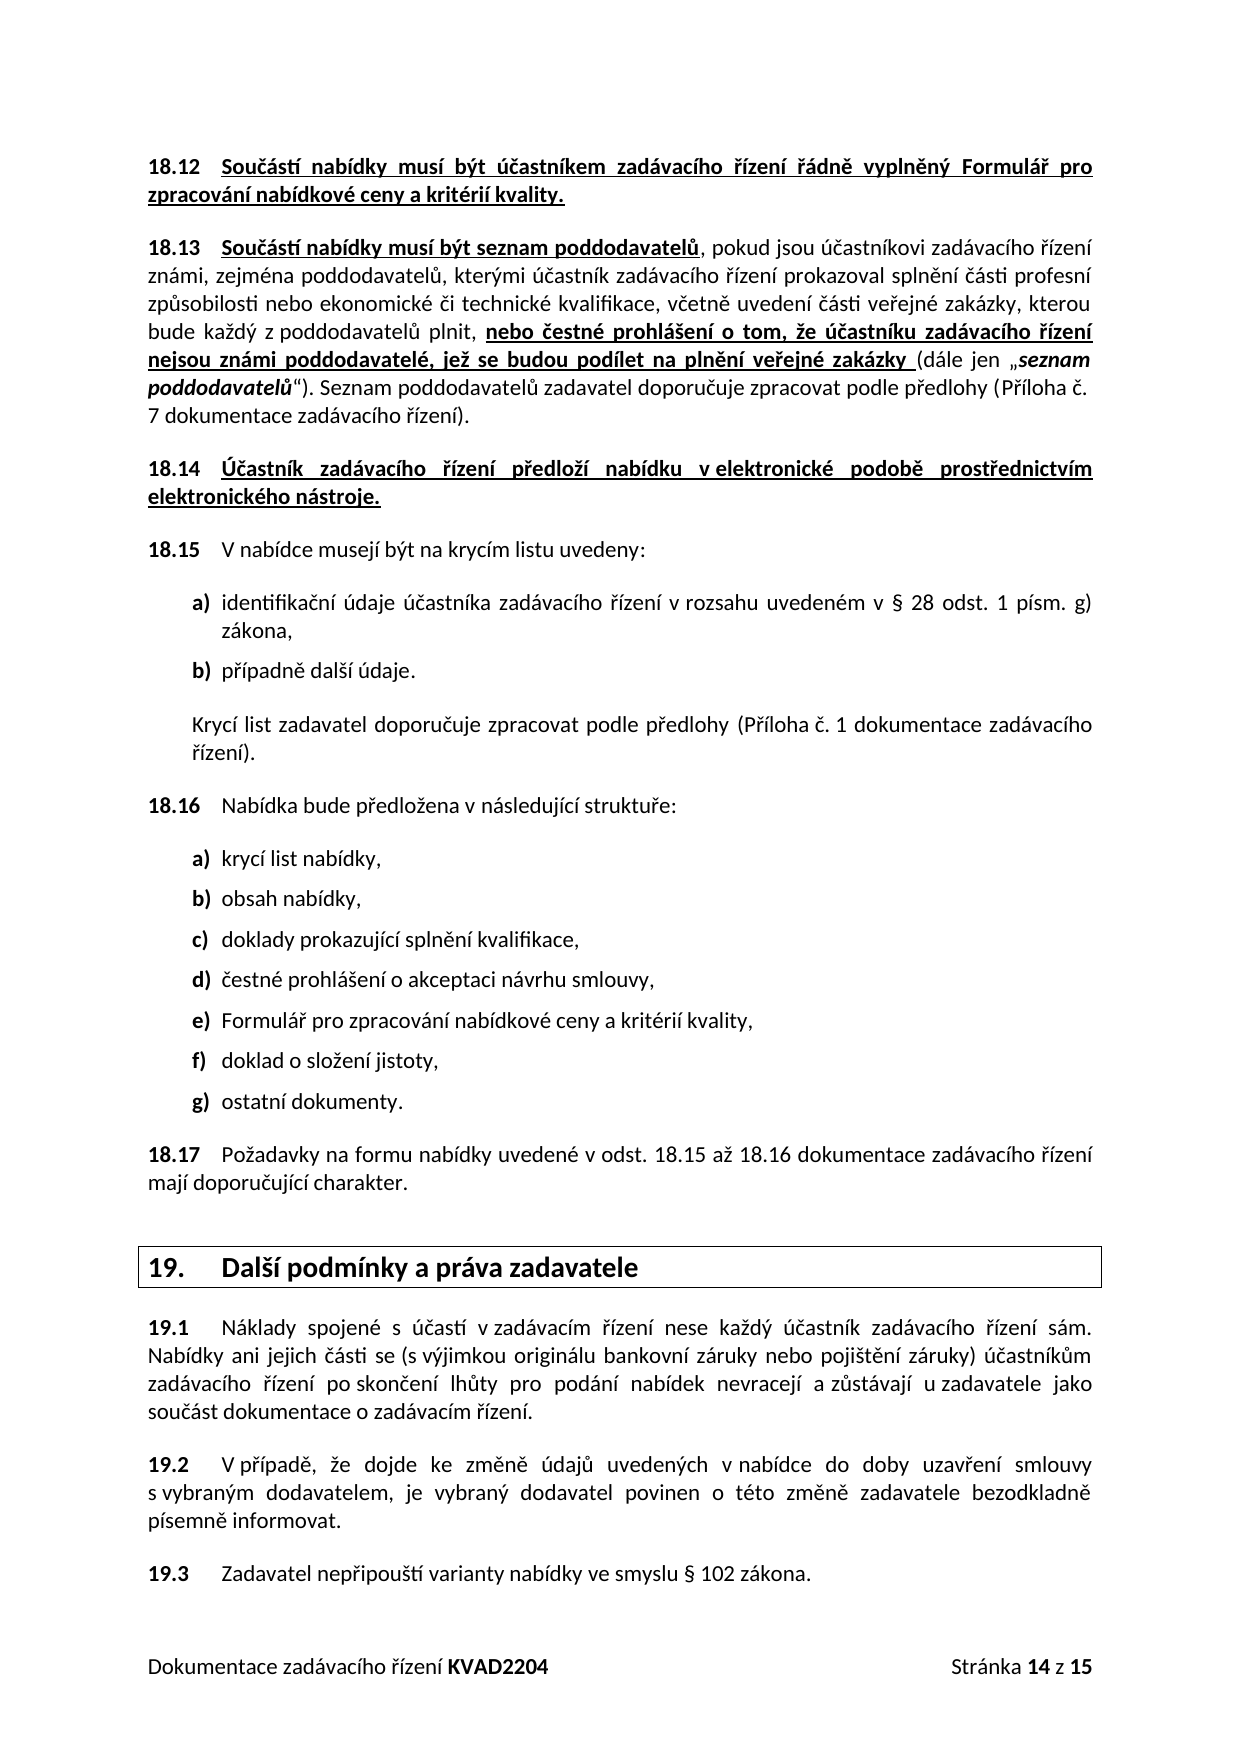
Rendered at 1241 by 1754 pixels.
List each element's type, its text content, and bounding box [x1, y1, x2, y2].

text Součástí nabídky musí být seznam poddodavatelů, pokud jsou účastníkovi zadávacího řízení známi, zejména poddodavatelů, kterými účastník zadávacího řízení prokazoval splnění části profesní způsobilosti nebo ekonomické či technické kvalifikace, včetně uvedení části veřejné zakázky, kterou bude každý z poddodavatelů plnit, nebo čestné prohlášení o tom, že účastníku zadávacího řízení nejsou známi poddodavatelé, jež se budou podílet na plnění veřejné zakázky (dále jen „seznam poddodavatelů“). Seznam poddodavatelů zadavatel doporučuje zpracovat podle předlohy (Příloha č. 7 dokumentace zadávacího řízení). [148, 233, 1093, 429]
text V případě, že dojde ke změně údajů uvedených v nabídce do doby uzavření smlouvy s vybraným dodavatelem, je vybraný dodavatel povinen o této změně zadavatele bezodkladně písemně informovat. [148, 1450, 1093, 1534]
text Formulář pro zpracování nabídkové ceny a kritérií kvality, [192, 1006, 1093, 1034]
text Náklady spojené s účastí v zadávacím řízení nese každý účastník zadávacího řízení sám. Nabídky ani jejich části se (s výjimkou originálu bankovní záruky nebo pojištění záruky) účastníkům zadávacího řízení po skončení lhůty pro podání nabídek nevracejí a zůstávají u zadavatele jako součást dokumentace o zadávacím řízení. [148, 1313, 1093, 1425]
text Účastník zadávacího řízení předloží nabídku v elektronické podobě prostřednictvím elektronického nástroje. [148, 454, 1093, 510]
text čestné prohlášení o akceptaci návrhu smlouvy, [192, 965, 1093, 993]
text Krycí list zadavatel doporučuje zpracovat podle předlohy (Příloha č. 1 dokumentace zadávacího řízení). [192, 710, 1093, 766]
text doklady prokazující splnění kvalifikace, [192, 925, 1093, 953]
text případně další údaje. [192, 657, 1093, 685]
text krycí list nabídky, [192, 844, 1093, 872]
text Součástí nabídky musí být účastníkem zadávacího řízení řádně vyplněný Formulář pro zpracování nabídkové ceny a kritérií kvality. [148, 152, 1093, 208]
text doklad o složení jistoty, [192, 1046, 1093, 1074]
text obsah nabídky, [192, 884, 1093, 912]
text Požadavky na formu nabídky uvedené v odst. 18.15 až 18.16 dokumentace zadávacího řízení mají doporučující charakter. [148, 1140, 1093, 1196]
text Další podmínky a práva zadavatele [139, 1247, 1101, 1287]
text Zadavatel varianty nabídky ve smyslu § 102 zákona. [148, 1559, 1093, 1587]
text Nabídka bude předložena v následující struktuře: [148, 791, 1093, 819]
text V nabídce musejí být na krycím listu uvedeny: [148, 535, 1093, 563]
text ostatní dokumenty. [192, 1087, 1093, 1115]
text identifikační údaje účastníka zadávacího řízení v rozsahu uvedeném v § 28 odst. 1 písm. g) zákona, [192, 588, 1093, 644]
